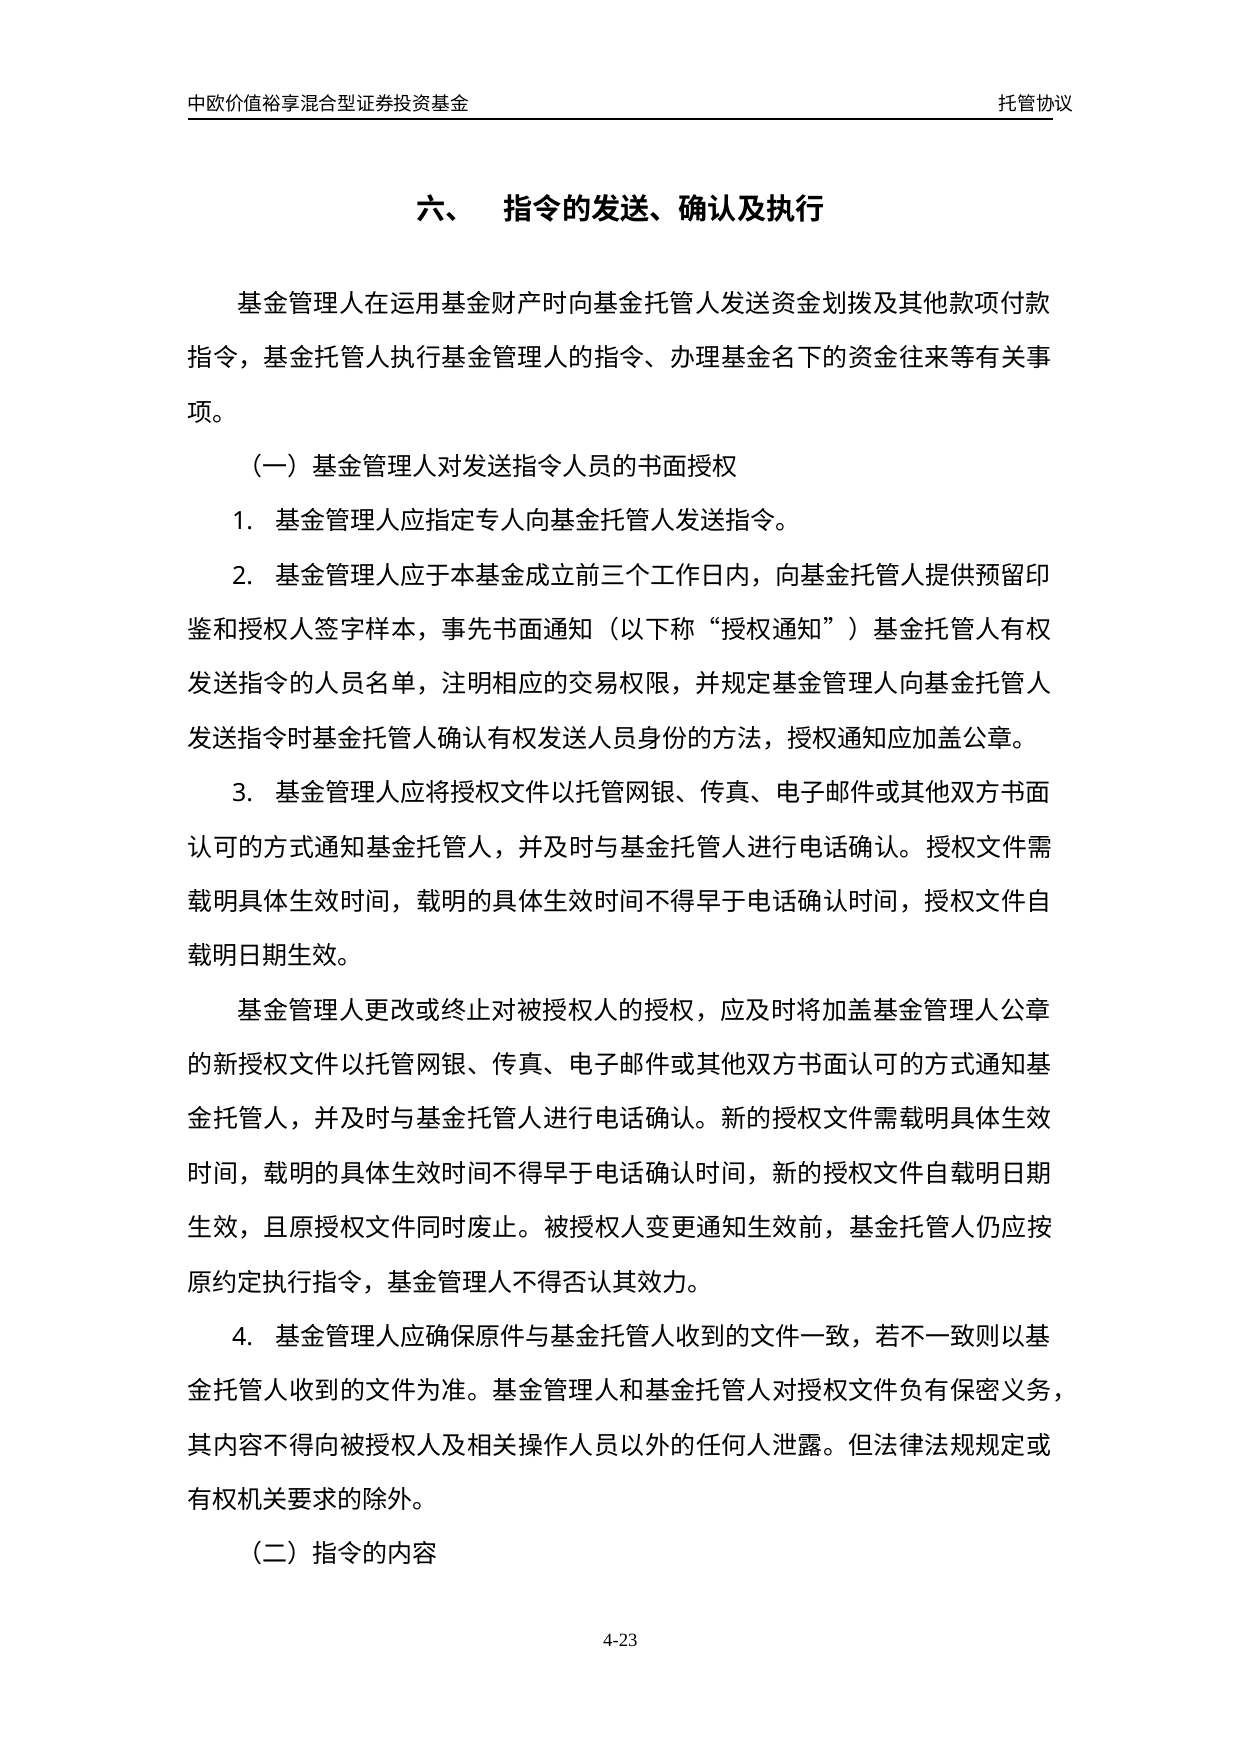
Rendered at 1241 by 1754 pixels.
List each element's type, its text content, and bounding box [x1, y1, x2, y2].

text 基金管理人在运用基金财产时向基金托管人发送资金划拨及其他款项付款指令，基金托管人执行基金管理人的指令、办理基金名下的资金往来等有关事项。 [187, 283, 1053, 428]
list 基金管理人应确保原件与基金托管人收到的文件一致，若不一致则以基金托管人收到的文件为准。基金管理人和基金托管人对授权文件负有保密义务，其内容不得向被授权人及相关操作人员以外的任何人泄露。但法律法规规定或有权机关要求的除外。 [187, 1316, 1053, 1516]
text （二）指令的内容 [187, 1534, 1053, 1570]
list 基金管理人应于本基金成立前三个工作日内，向基金托管人提供预留印鉴和授权人签字样本，事先书面通知（以下称“授权通知”）基金托管人有权发送指令的人员名单，注明相应的交易权限，并规定基金管理人向基金托管人发送指令时基金托管人确认有权发送人员身份的方法，授权通知应加盖公章。 [187, 555, 1053, 754]
list 基金管理人应将授权文件以托管网银、传真、电子邮件或其他双方书面认可的方式通知基金托管人，并及时与基金托管人进行电话确认。授权文件需载明具体生效时间，载明的具体生效时间不得早于电话确认时间，授权文件自载明日期生效。 [187, 773, 1053, 972]
text 基金管理人更改或终止对被授权人的授权，应及时将加盖基金管理人公章的新授权文件以托管网银、传真、电子邮件或其他双方书面认可的方式通知基金托管人，并及时与基金托管人进行电话确认。新的授权文件需载明具体生效时间，载明的具体生效时间不得早于电话确认时间，新的授权文件自载明日期生效，且原授权文件同时废止。被授权人变更通知生效前，基金托管人仍应按原约定执行指令，基金管理人不得否认其效力。 [187, 990, 1053, 1298]
subtitle 指令的发送、确认及执行 [187, 185, 1053, 228]
list 基金管理人应指定专人向基金托管人发送指令。 [187, 501, 1053, 537]
text （一）基金管理人对发送指令人员的书面授权 [187, 446, 1053, 483]
